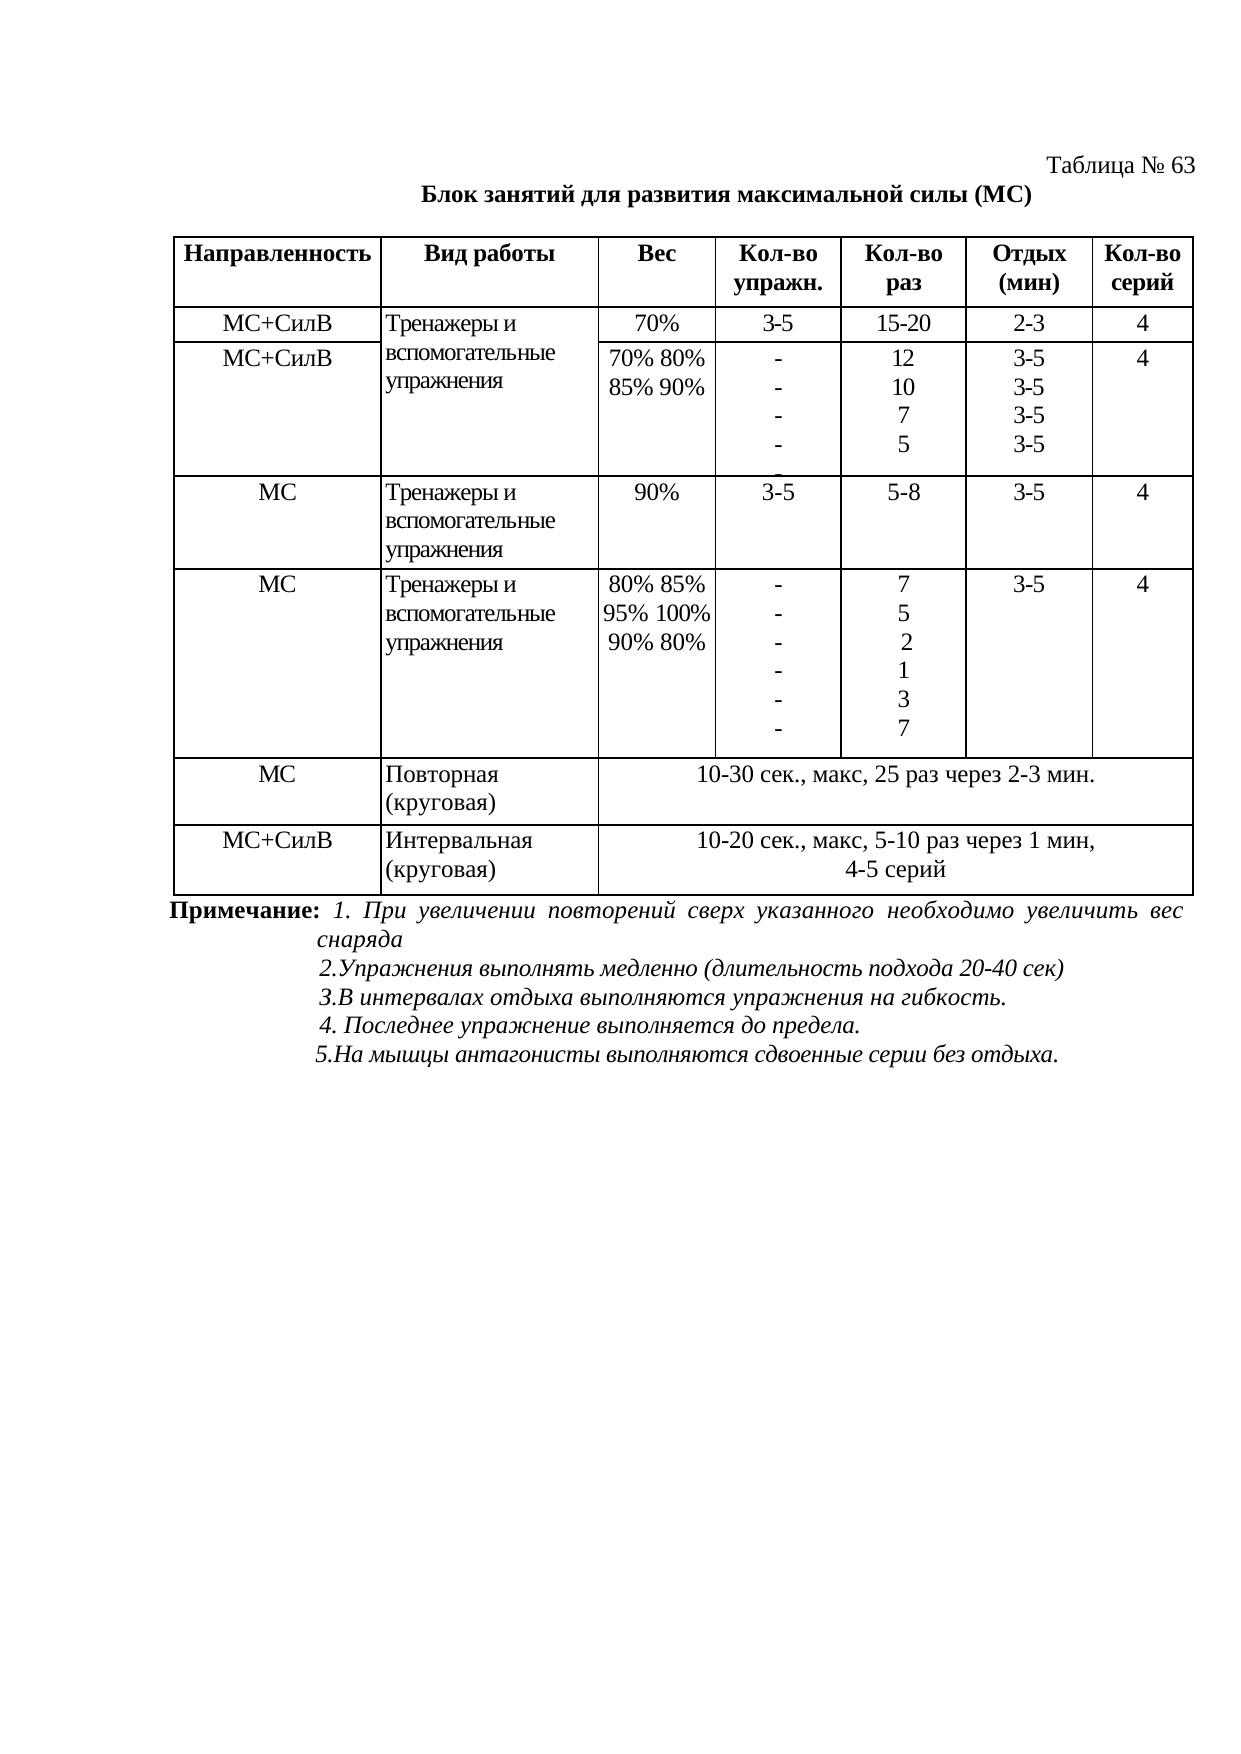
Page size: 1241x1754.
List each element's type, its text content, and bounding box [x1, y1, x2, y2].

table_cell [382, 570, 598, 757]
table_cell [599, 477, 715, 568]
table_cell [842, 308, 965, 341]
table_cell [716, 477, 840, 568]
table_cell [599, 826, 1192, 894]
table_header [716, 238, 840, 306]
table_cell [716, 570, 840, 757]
text Примечание: 1. При увеличении повторений сверх указанного необходимо увеличить вес снаряда [169, 896, 1196, 953]
text Блок занятий для развития максимальной силы (МС) [257, 179, 1196, 207]
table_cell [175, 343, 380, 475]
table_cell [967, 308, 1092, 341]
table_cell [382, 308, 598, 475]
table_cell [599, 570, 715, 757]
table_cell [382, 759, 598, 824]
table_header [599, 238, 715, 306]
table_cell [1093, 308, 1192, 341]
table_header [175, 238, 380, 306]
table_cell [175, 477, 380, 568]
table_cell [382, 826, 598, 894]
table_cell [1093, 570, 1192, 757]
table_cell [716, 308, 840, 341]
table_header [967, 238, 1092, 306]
text 2.Упражнения выполнять медленно (длительность подхода 20-40 сек) [259, 953, 1196, 982]
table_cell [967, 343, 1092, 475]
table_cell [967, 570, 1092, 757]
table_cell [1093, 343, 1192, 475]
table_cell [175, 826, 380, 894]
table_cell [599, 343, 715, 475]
text 4. Последнее упражнение выполняется до предела. [259, 1011, 1196, 1039]
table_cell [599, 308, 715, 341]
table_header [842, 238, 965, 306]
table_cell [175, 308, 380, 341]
text Таблица № 63 [257, 150, 1196, 179]
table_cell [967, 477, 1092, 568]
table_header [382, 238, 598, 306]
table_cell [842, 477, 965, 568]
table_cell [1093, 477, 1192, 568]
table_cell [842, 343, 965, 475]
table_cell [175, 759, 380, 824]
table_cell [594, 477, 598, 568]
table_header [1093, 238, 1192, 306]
text 5.На мышцы антагонисты выполняются сдвоенные серии без отдыха. [260, 1039, 1196, 1068]
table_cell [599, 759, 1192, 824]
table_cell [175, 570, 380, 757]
text З.В интервалах отдыха выполняются упражнения на гибкость. [259, 982, 1196, 1011]
